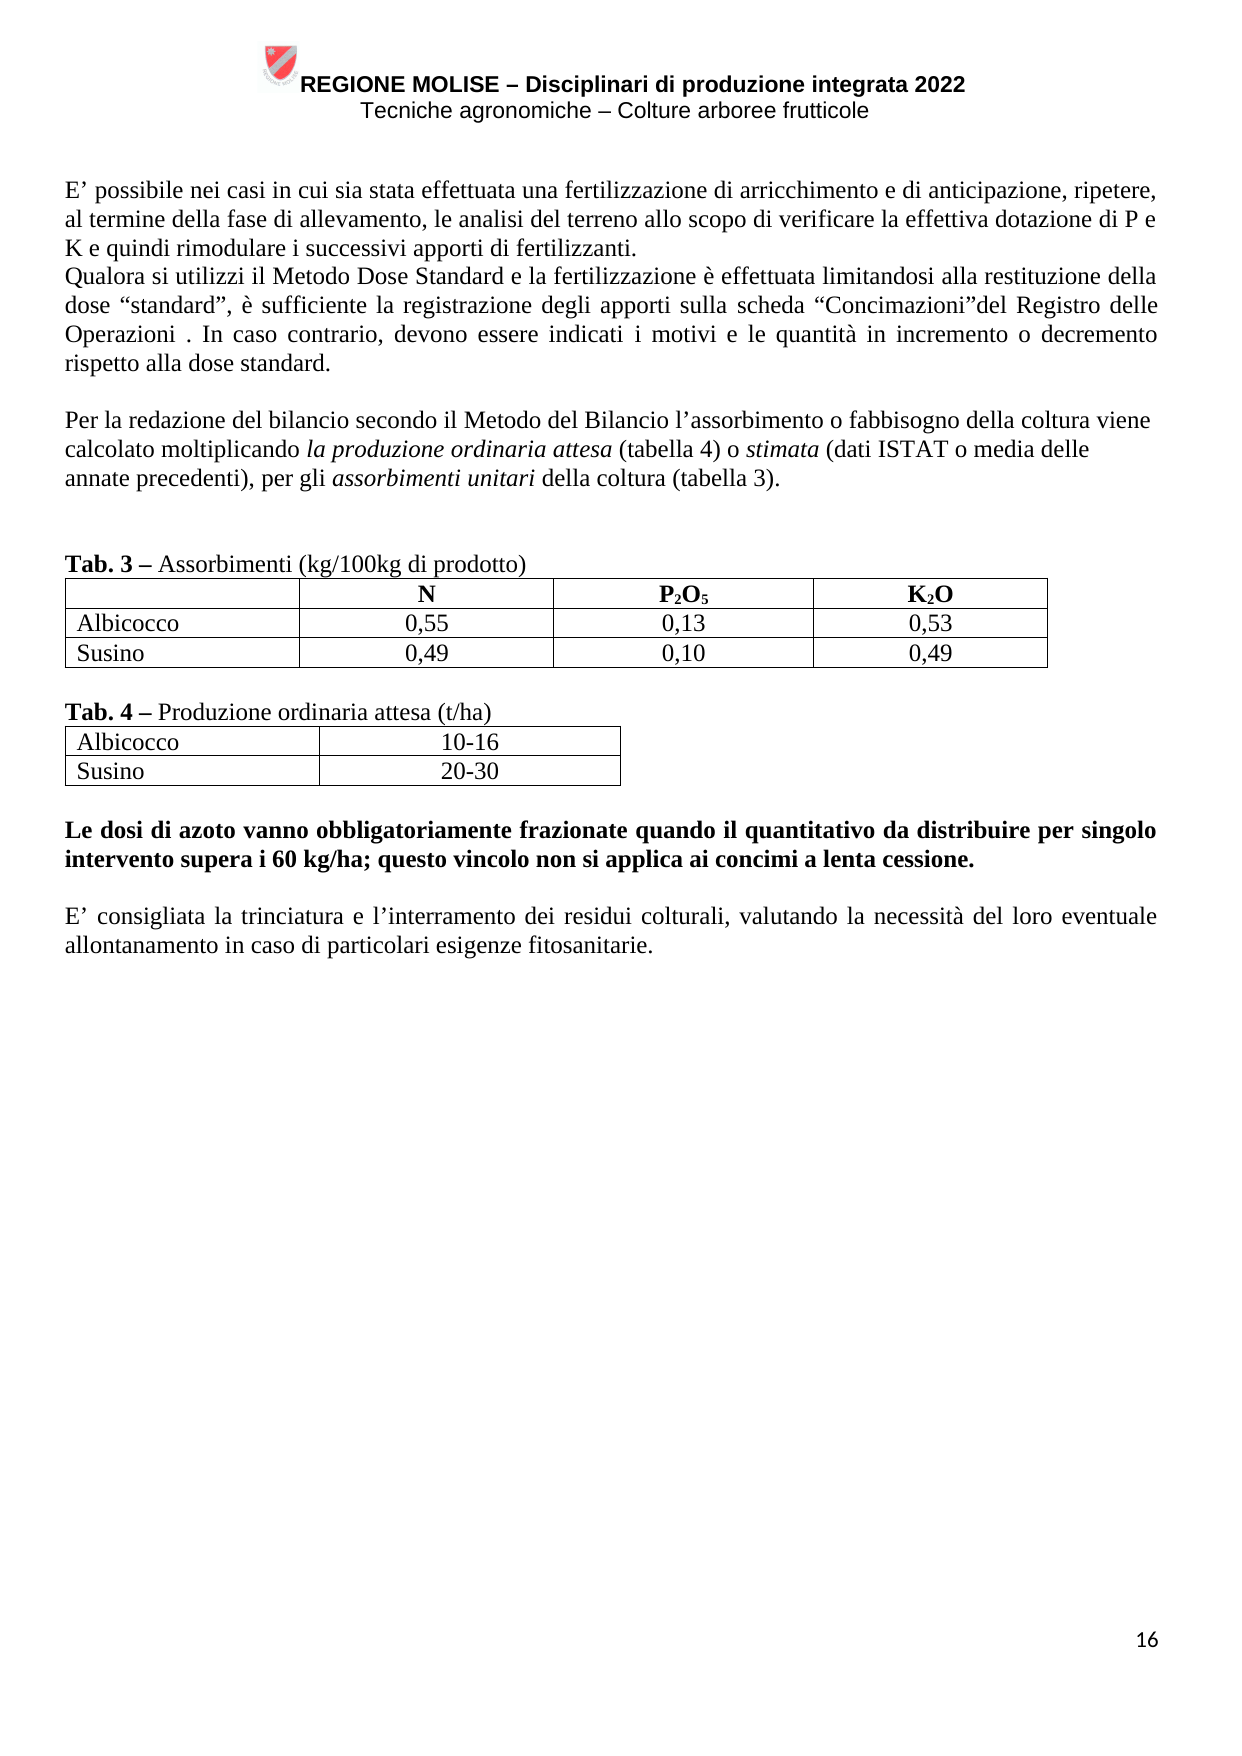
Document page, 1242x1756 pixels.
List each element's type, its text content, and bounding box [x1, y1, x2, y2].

table_cell 20-30 [320, 756, 620, 785]
text Le dosi di azoto vanno obbligatoriamente frazionate quando il quantitativo da distribuire per singolo intervento supera i 60 kg/ha; questo vincolo non si applica ai concimi a lenta cessione. [64, 815, 1158, 872]
text E’ consigliata la trinciatura e l’interramento dei residui colturali, valutando la necessità del loro eventuale allontanamento in caso di particolari esigenze fitosanitarie. [64, 901, 1158, 959]
table_cell Albicocco [66, 609, 299, 637]
table_header [66, 579, 299, 607]
text Per la redazione del bilancio secondo il Metodo del Bilancio l’assorbimento o fabbisogno della coltura viene calcolato moltiplicando la produzione ordinaria attesa (tabella 4) o stimata (dati ISTAT o media delle annate precedenti), per gli assorbimenti unitari della coltura (tabella 3). [64, 405, 1158, 491]
table_header N [300, 579, 553, 607]
table_cell 0,10 [554, 638, 813, 667]
table_header 10-16 [320, 727, 620, 755]
table_header K2O [814, 579, 1047, 607]
table_cell 0,49 [300, 638, 553, 667]
table_header P2O5 [554, 579, 813, 607]
table_cell Susino [66, 756, 319, 785]
table_cell 0,49 [814, 638, 1047, 667]
table_cell 0,53 [814, 609, 1047, 637]
text Tab. 3 – Assorbimenti (kg/100kg di prodotto) [64, 549, 1158, 578]
table_header Albicocco [66, 727, 319, 755]
table_cell Susino [66, 638, 299, 667]
text Qualora si utilizzi il Metodo Dose Standard e la fertilizzazione è effettuata limitandosi alla restituzione della dose “standard”, è sufficiente la registrazione degli apporti sulla scheda “Concimazioni”del Registro delle Operazioni . In caso contrario, devono essere indicati i motivi e le quantità in incremento o decremento rispetto alla dose standard. [64, 261, 1158, 376]
table_cell 0,55 [300, 609, 553, 637]
text E’ possibile nei casi in cui sia stata effettuata una fertilizzazione di arricchimento e di anticipazione, ripetere, al termine della fase di allevamento, le analisi del terreno allo scopo di verificare la effettiva dotazione di P e K e quindi rimodulare i successivi apporti di fertilizzanti. [64, 175, 1158, 261]
text Tab. 4 – Produzione ordinaria attesa (t/ha) [64, 697, 1158, 726]
table_cell 0,13 [554, 609, 813, 637]
